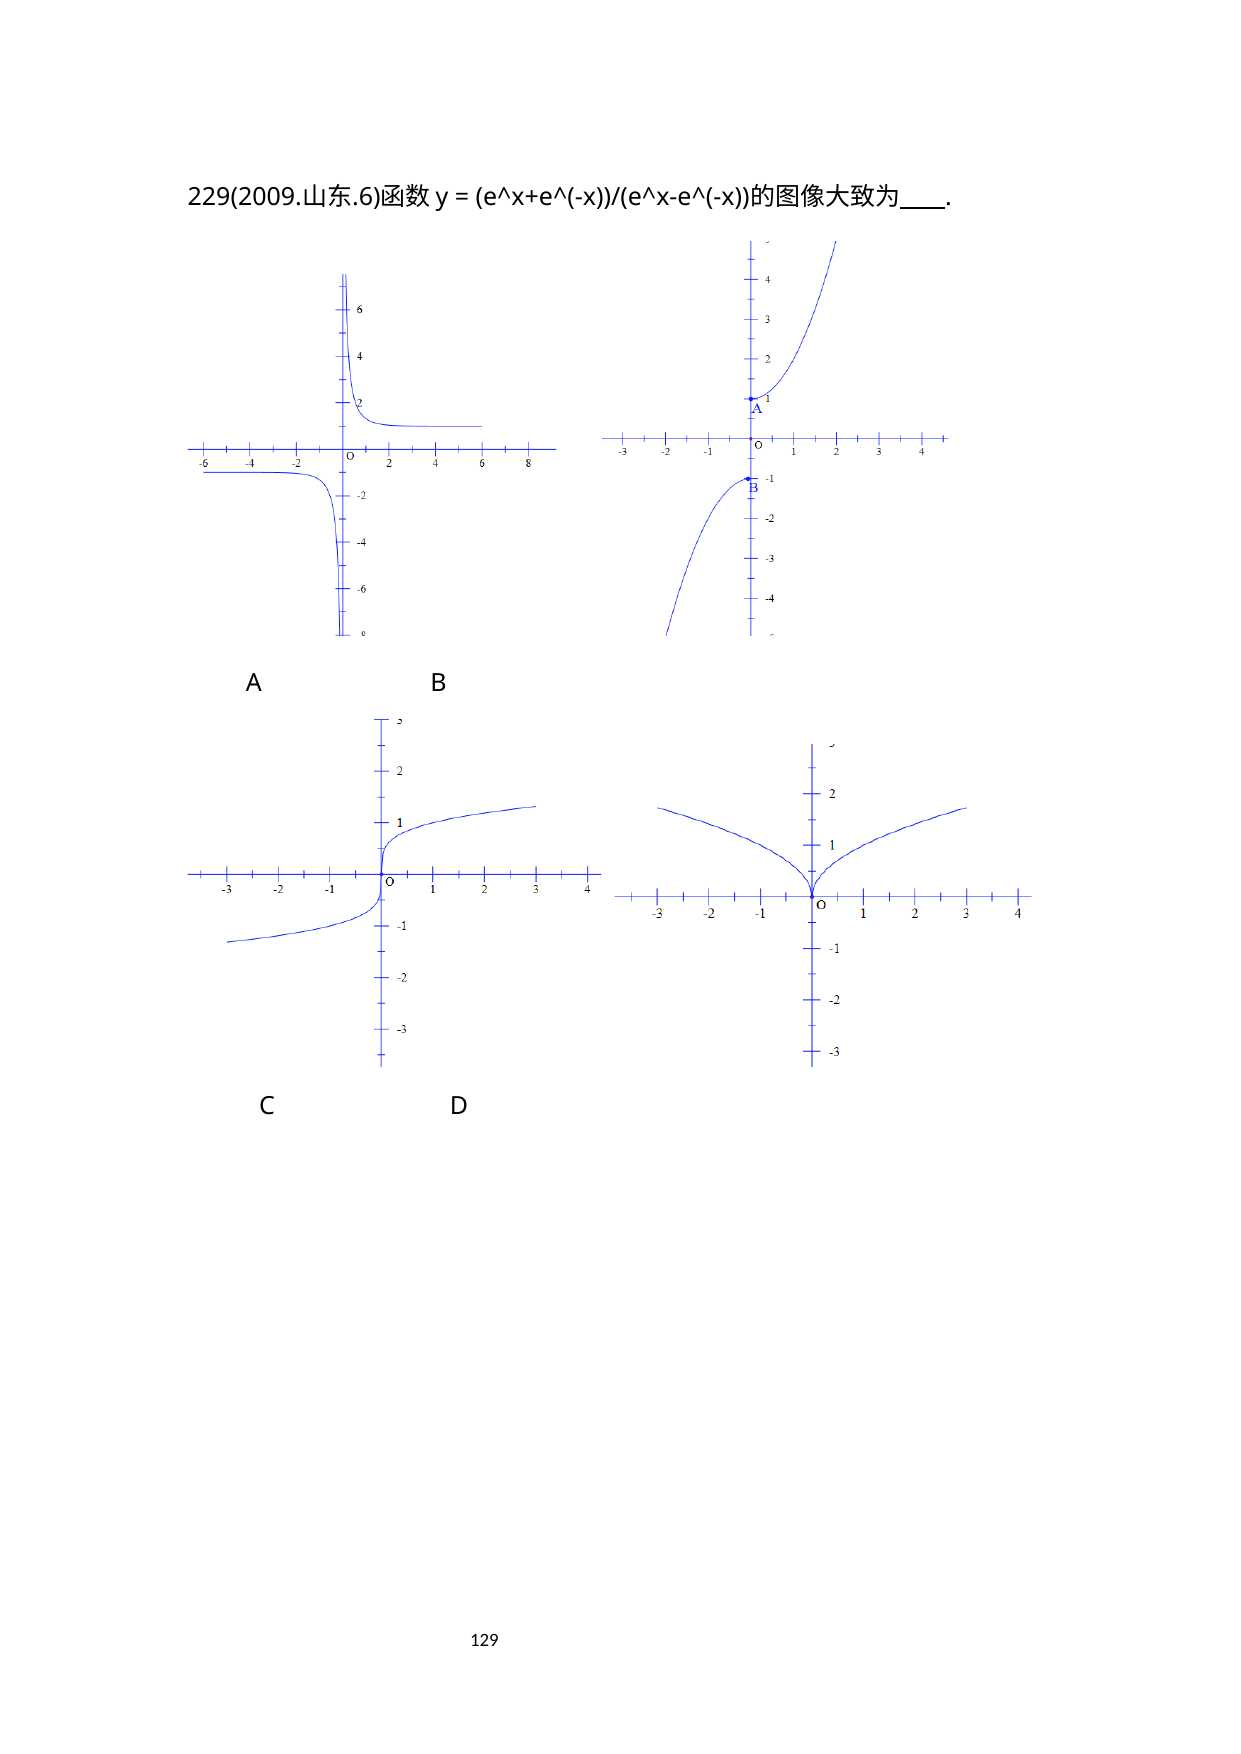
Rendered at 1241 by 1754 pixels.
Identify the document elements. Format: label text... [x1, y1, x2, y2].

list 229(2009.山东.6)函数y = (e^x+e^(-x))/(e^x-e^(-x))的图像大致为 . [187, 162, 1053, 227]
picture [187, 719, 602, 1067]
picture [601, 241, 949, 636]
picture [614, 744, 1032, 1067]
list A B [187, 649, 1053, 714]
picture [187, 274, 557, 636]
list C D [187, 1072, 1053, 1137]
